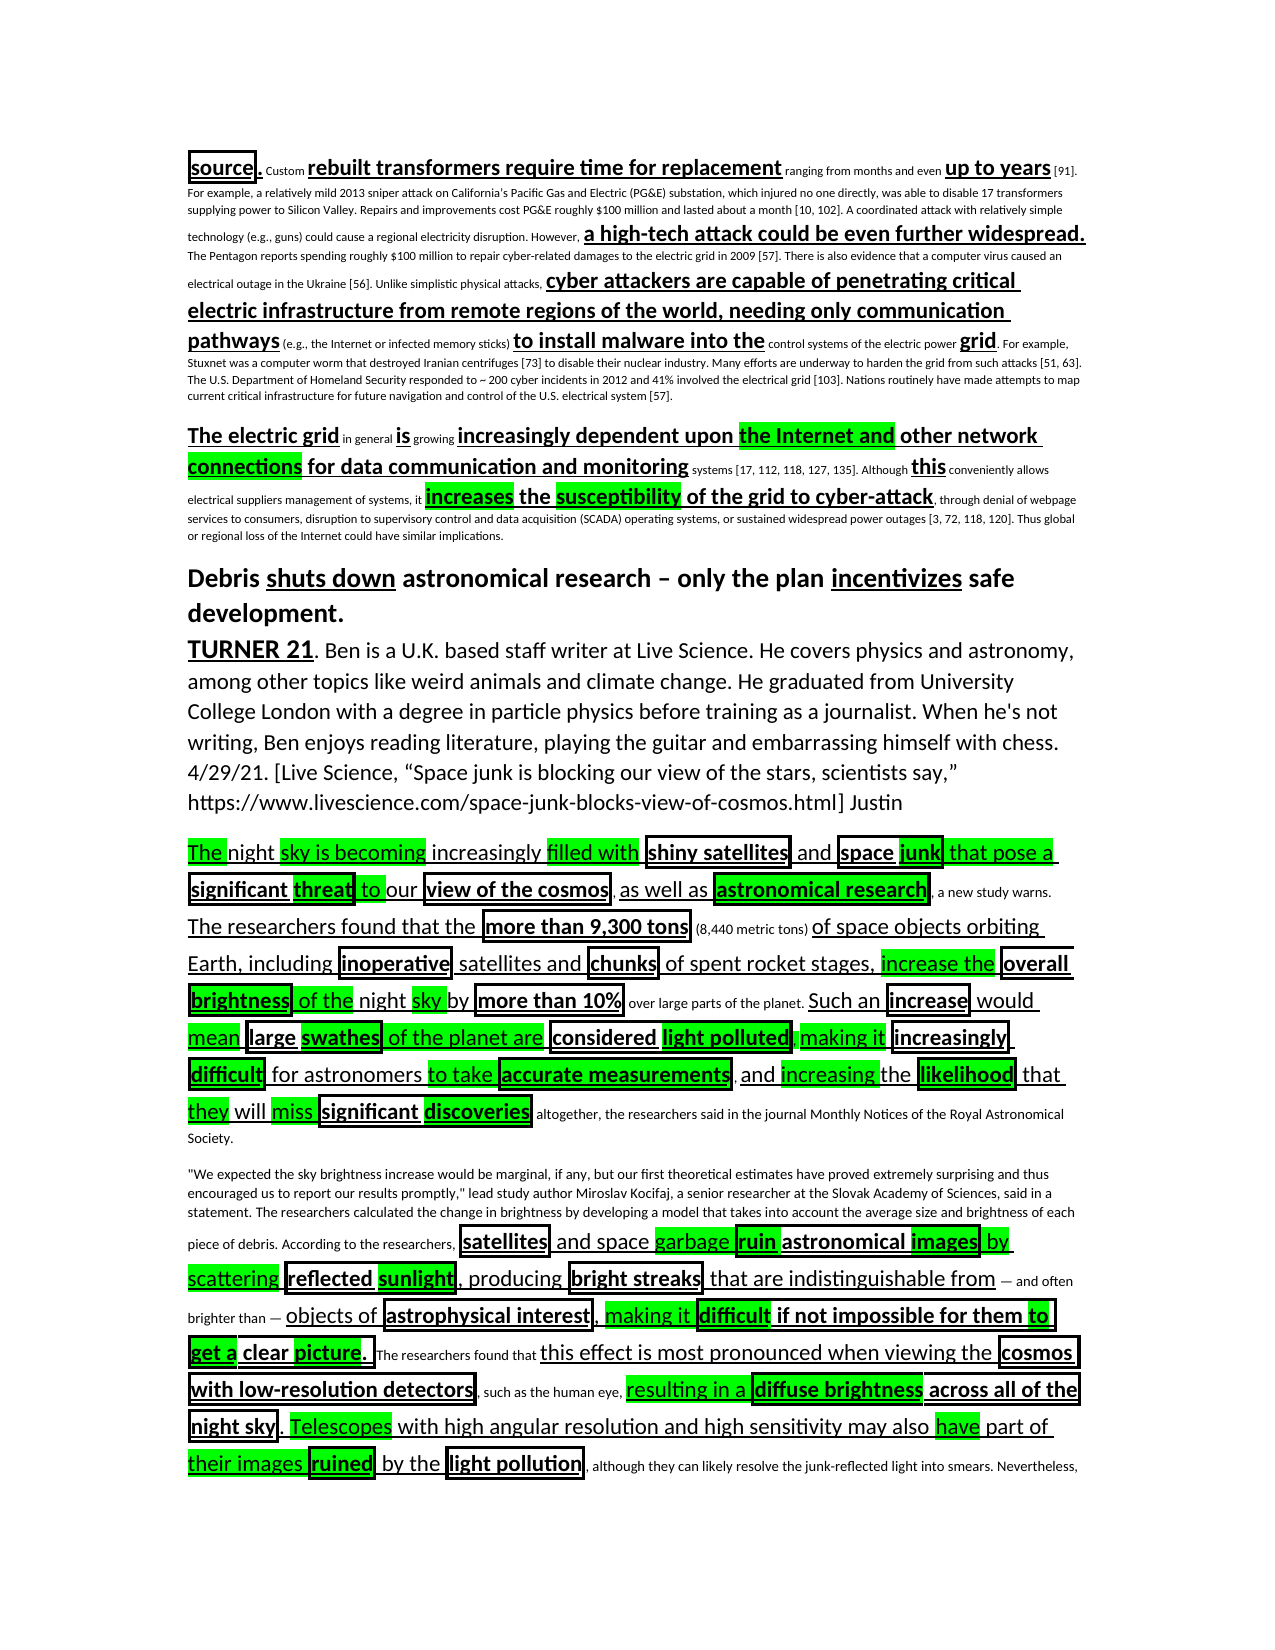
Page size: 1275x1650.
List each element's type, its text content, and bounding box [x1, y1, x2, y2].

text TURNER 21. Ben is a U.K. based staff writer at Live Science. He covers physics and astronomy, among other topics like weird animals and climate change. He graduated from University College London with a degree in particle physics before training as a journalist. When he's not writing, Ben enjoys reading literature, playing the guitar and embarrassing himself with chess. 4/29/21. [Live Science, “Space junk is blocking our view of the stars, scientists say,” https://www.livescience.com/space-junk-blocks-view-of-cosmos.html] Justin [187, 632, 1087, 816]
text The electric grid in general is growing increasingly dependent upon the Internet and other network connections for data communication and monitoring systems [17, 112, 118, 127, 135]. Although this conveniently allows electrical suppliers management of systems, it increases the susceptibility of the grid to cyber-attack, through denial of webpage services to consumers, disruption to supervisory control and data acquisition (SCADA) operating systems, or sustained widespread power outages [3, 72, 118, 120]. Thus global or regional loss of the Internet could have similar implications. [187, 422, 1087, 543]
text The night sky is becoming increasingly filled with shiny satellites and space junk that pose a significant threat to our view of the cosmos, as well as astronomical research, a new study warns. The researchers found that the more than 9,300 tons (8,440 metric tons) of space objects orbiting Earth, including inoperative satellites and chunks of spent rocket stages, increase the overall brightness of the night sky by more than 10% over large parts of the planet. Such an increase would mean large swathes of the planet are considered light polluted, making it increasingly difficult for astronomers to take accurate measurements, and increasing the likelihood that they will miss significant discoveries altogether, the researchers said in the journal Monthly Notices of the Royal Astronomical Society. [187, 835, 1087, 1147]
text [187, 1165, 1087, 1480]
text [187, 150, 1087, 404]
subtitle Debris shuts down astronomical research – only the plan incentivizes safe development. [187, 561, 1087, 629]
